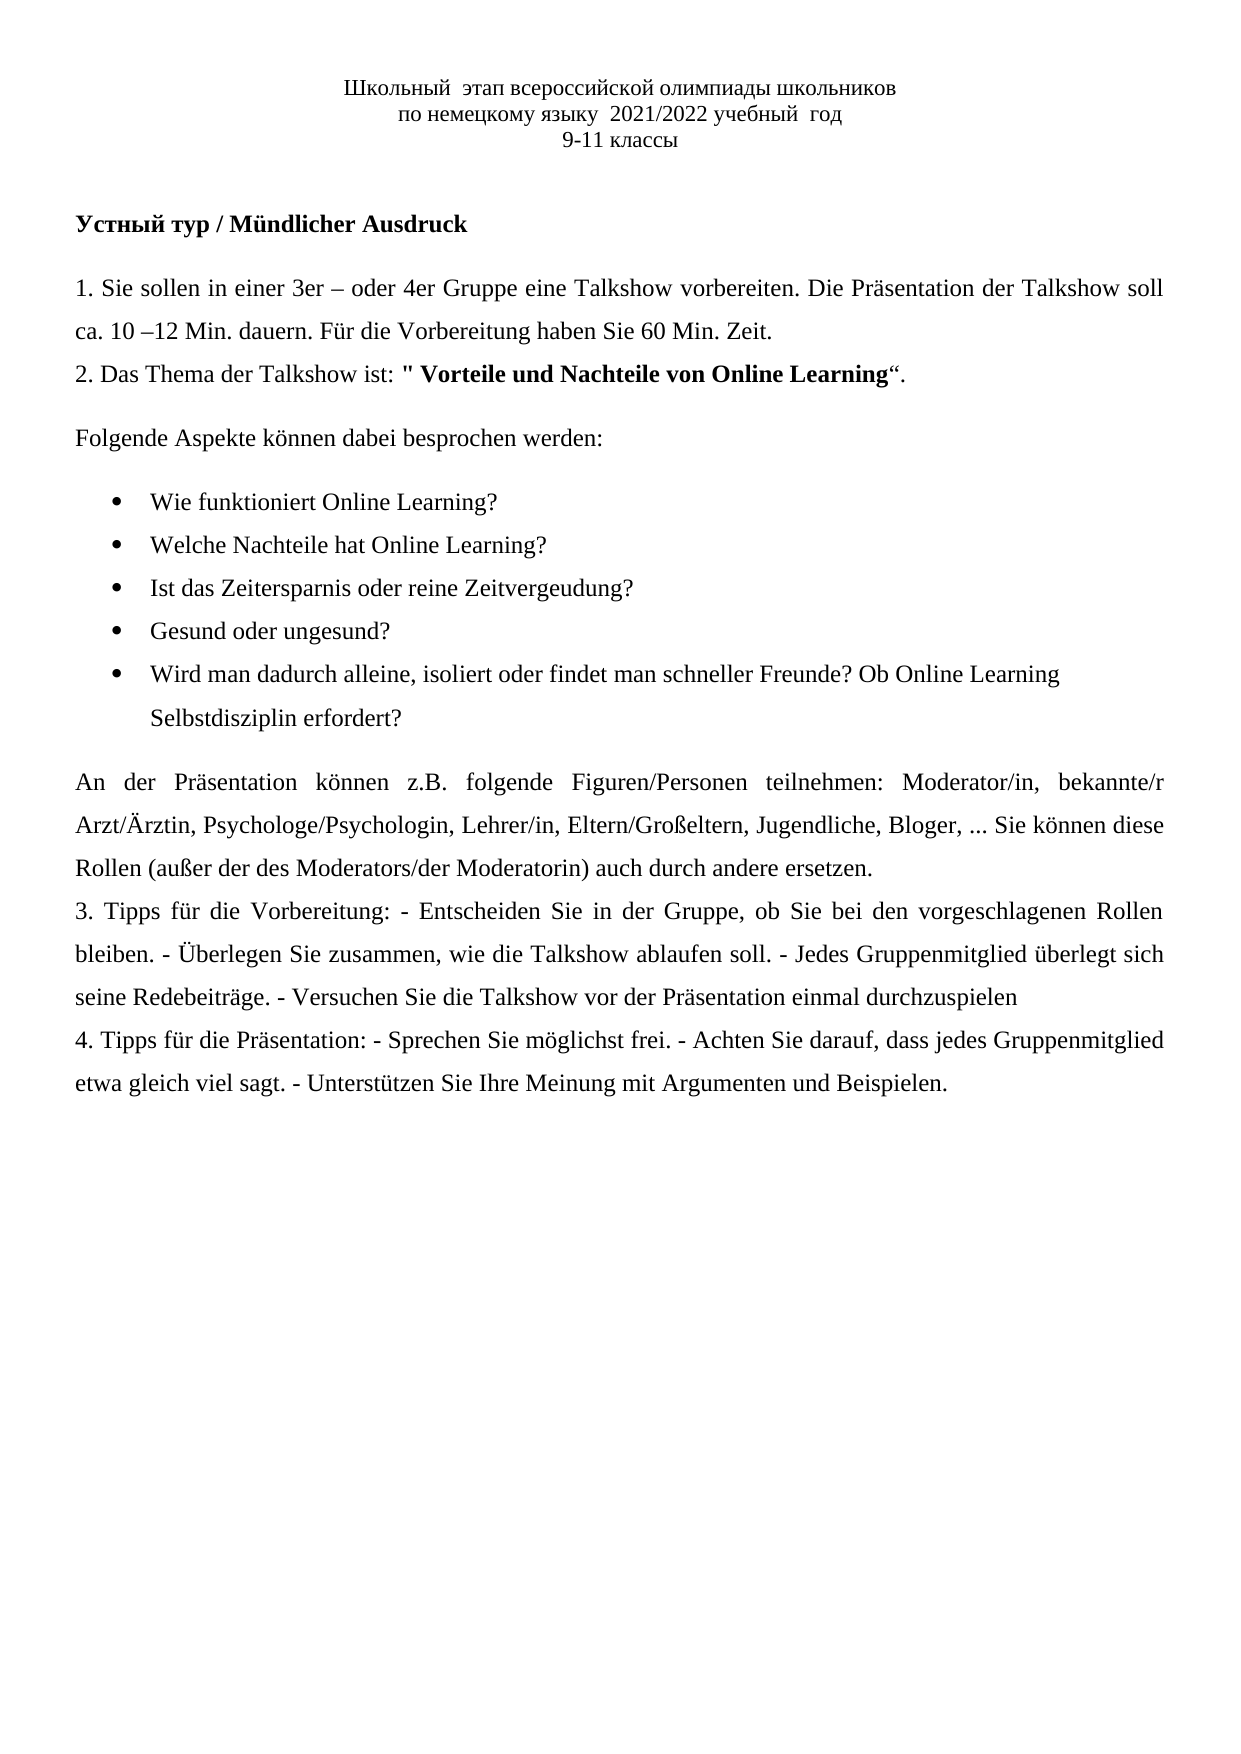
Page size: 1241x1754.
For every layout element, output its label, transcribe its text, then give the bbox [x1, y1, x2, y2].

list Wie funktioniert Online Learning? [112, 487, 1165, 516]
text Устный тур / Mündlicher Ausdruck [75, 209, 1165, 238]
text 3. Tipps für die Vorbereitung: - Entscheiden Sie in der Gruppe, ob Sie bei den vorgeschlagenen Rollen bleiben. - Überlegen Sie zusammen, wie die Talkshow ablaufen soll. - Jedes Gruppenmitglied überlegt sich seine Redebeiträge. - Versuchen Sie die Talkshow vor der Präsentation einmal durchzuspielen [75, 896, 1165, 1011]
text 1. Sie sollen in einer 3er – oder 4er Gruppe eine Talkshow vorbereiten. Die Präsentation der Talkshow soll ca. 10 –12 Min. dauern. Für die Vorbereitung haben Sie 60 Min. Zeit. [75, 273, 1165, 345]
text 2. Das Thema der Talkshow ist: " Vorteile und Nachteile von Online Learning“. [888, 359, 1165, 388]
list Wird man dadurch alleine, isoliert oder findet man schneller Freunde? Ob Online Learning Selbstdisziplin erfordert? [112, 659, 1165, 731]
list Gesund oder ungesund? [112, 616, 1165, 645]
text 4. Tipps für die Präsentation: - Sprechen Sie möglichst frei. - Achten Sie darauf, dass jedes Gruppenmitglied etwa gleich viel sagt. - Unterstützen Sie Ihre Meinung mit Argumenten und Beispielen. [75, 1025, 1165, 1097]
text Folgende Aspekte können dabei besprochen werden: [75, 423, 1165, 452]
text An der Präsentation können z.B. folgende Figuren/Personen teilnehmen: Moderator/in, bekannte/r Arzt/Ärztin, Psychologe/Psychologin, Lehrer/in, Eltern/Großeltern, Jugendliche, Bloger, ... Sie können diese Rollen (außer der des Moderators/der Moderatorin) auch durch andere ersetzen. [75, 767, 1165, 882]
text 2. Das Thema der Talkshow ist: " Vorteile und Nachteile von Online Learning“. [75, 359, 420, 388]
list Ist das Zeitersparnis oder reine Zeitvergeudung? [112, 573, 1165, 602]
list Welche Nachteile hat Online Learning? [112, 530, 1165, 559]
